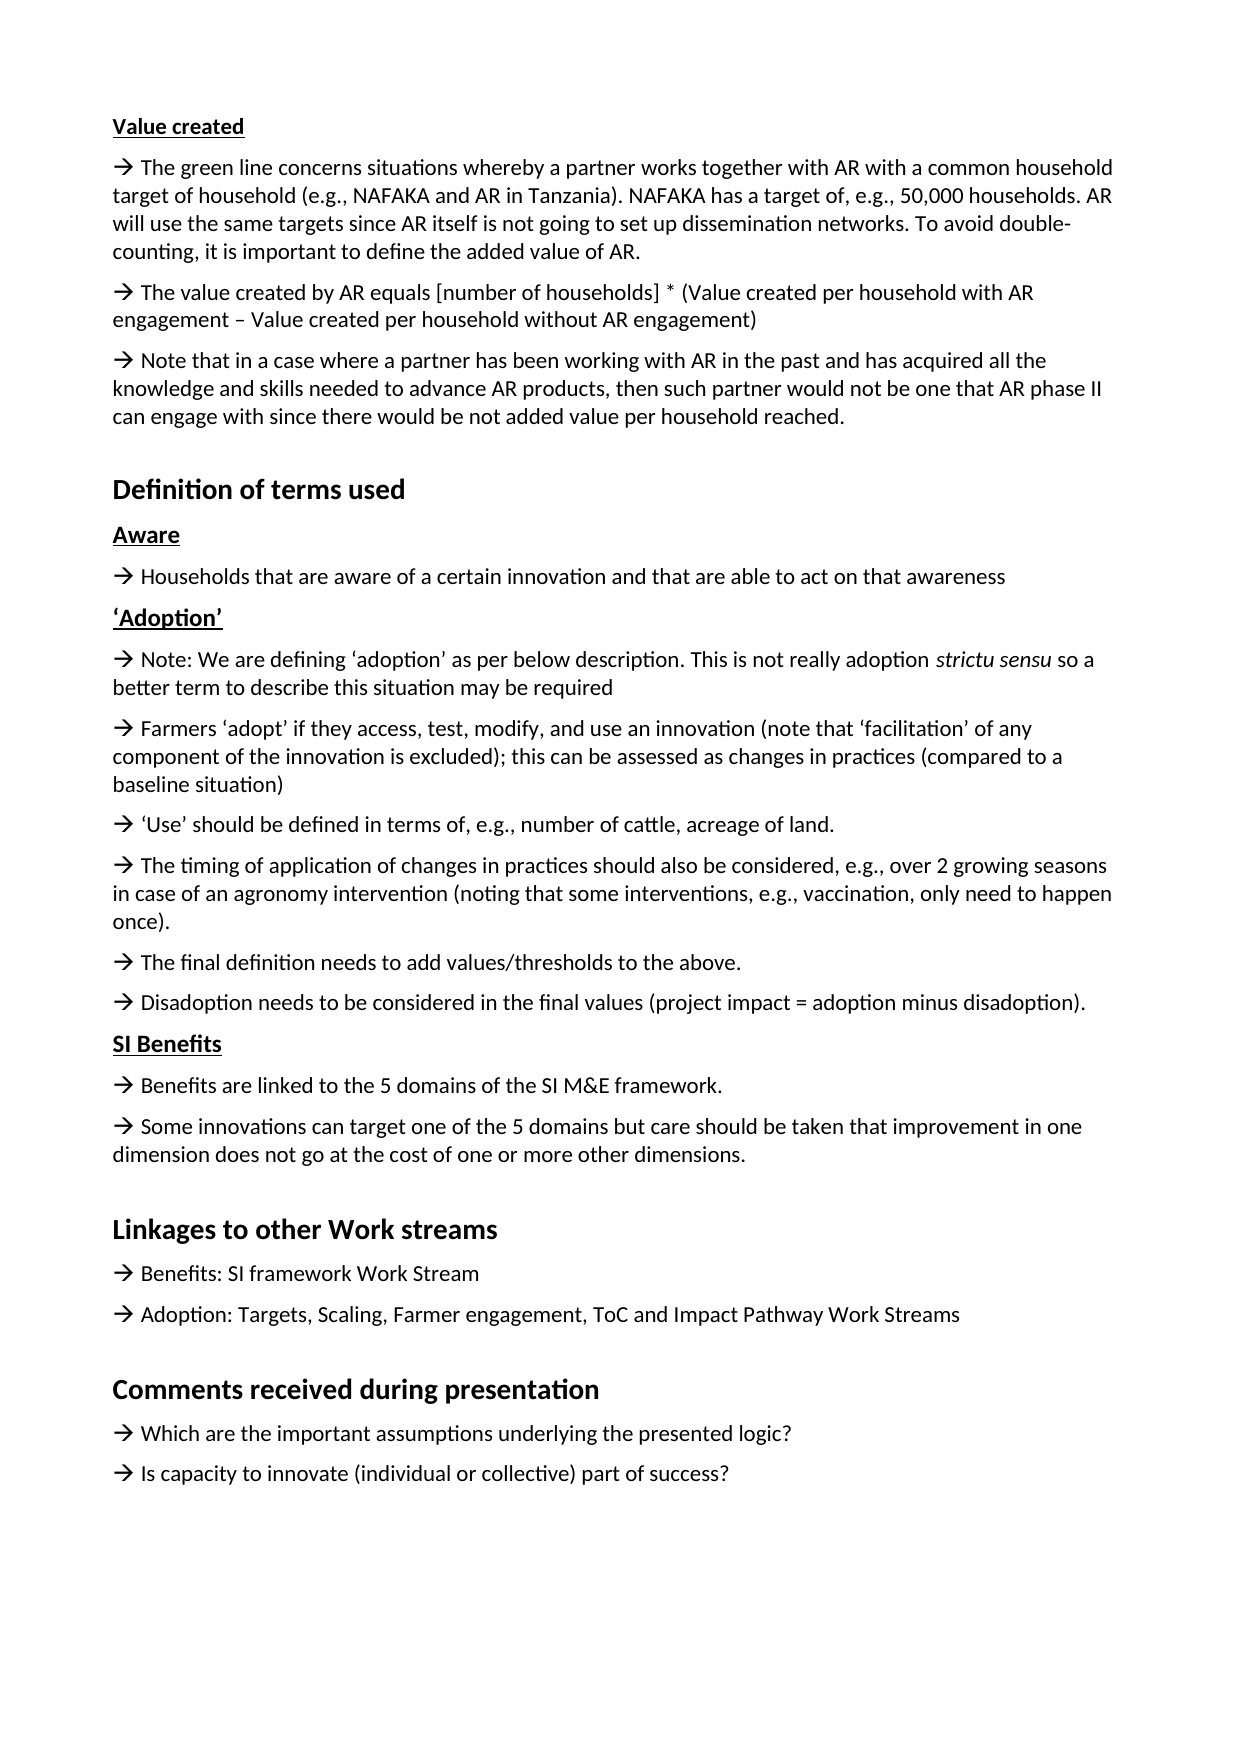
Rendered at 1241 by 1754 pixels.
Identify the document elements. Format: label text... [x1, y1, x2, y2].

text The green line concerns situations whereby a partner works together with AR with a common household target of household (e.g., NAFAKA and AR in Tanzania). NAFAKA has a target of, e.g., 50,000 households. AR will use the same targets since AR itself is not going to set up dissemination networks. To avoid double-counting, it is important to define the added value of AR. [112, 153, 1128, 265]
text Some innovations can target one of the 5 domains but care should be taken that improvement in one dimension does not go at the cost of one or more other dimensions. [112, 1112, 1128, 1168]
text Adoption: Targets, Scaling, Farmer engagement, ToC and Impact Pathway Work Streams [112, 1300, 1128, 1328]
text ‘Use’ should be defined in terms of, e.g., number of cattle, acreage of land. [112, 811, 1128, 838]
text Comments received during presentation [112, 1371, 1128, 1407]
text ‘Adoption’ [112, 602, 1128, 633]
text Aware [112, 519, 1128, 549]
text The final definition needs to add values/thresholds to the above. [112, 948, 1128, 976]
text Note: We are defining ‘adoption’ as per below description. This is not really adoption strictu sensu so a better term to describe this situation may be required [112, 645, 1128, 701]
text Note that in a case where a partner has been working with AR in the past and has acquired all the knowledge and skills needed to advance AR products, then such partner would not be one that AR phase II can engage with since there would be not added value per household reached. [112, 346, 1128, 430]
text Benefits are linked to the 5 domains of the SI M&E framework. [112, 1072, 1128, 1100]
text Households that are aware of a certain innovation and that are able to act on that awareness [112, 562, 1128, 590]
text The timing of application of changes in practices should also be considered, e.g., over 2 growing seasons in case of an agronomy intervention (noting that some interventions, e.g., vaccination, only need to happen once). [112, 851, 1128, 935]
text Definition of terms used [112, 471, 1128, 506]
text The value created by AR equals [number of households] * (Value created per household with AR engagement – Value created per household without AR engagement) [112, 278, 1128, 334]
text Is capacity to innovate (individual or collective) part of success? [112, 1459, 1128, 1488]
text Linkages to other Work streams [112, 1211, 1128, 1247]
text Benefits: SI framework Work Stream [112, 1259, 1128, 1287]
text Value created [112, 112, 1128, 141]
text Farmers ‘adopt’ if they access, test, modify, and use an innovation (note that ‘facilitation’ of any component of the innovation is excluded); this can be assessed as changes in practices (compared to a baseline situation) [112, 714, 1128, 798]
text Disadoption needs to be considered in the final values (project impact = adoption minus disadoption). [112, 988, 1128, 1016]
text SI Benefits [112, 1029, 1128, 1059]
text Which are the important assumptions underlying the presented logic? [112, 1419, 1128, 1447]
